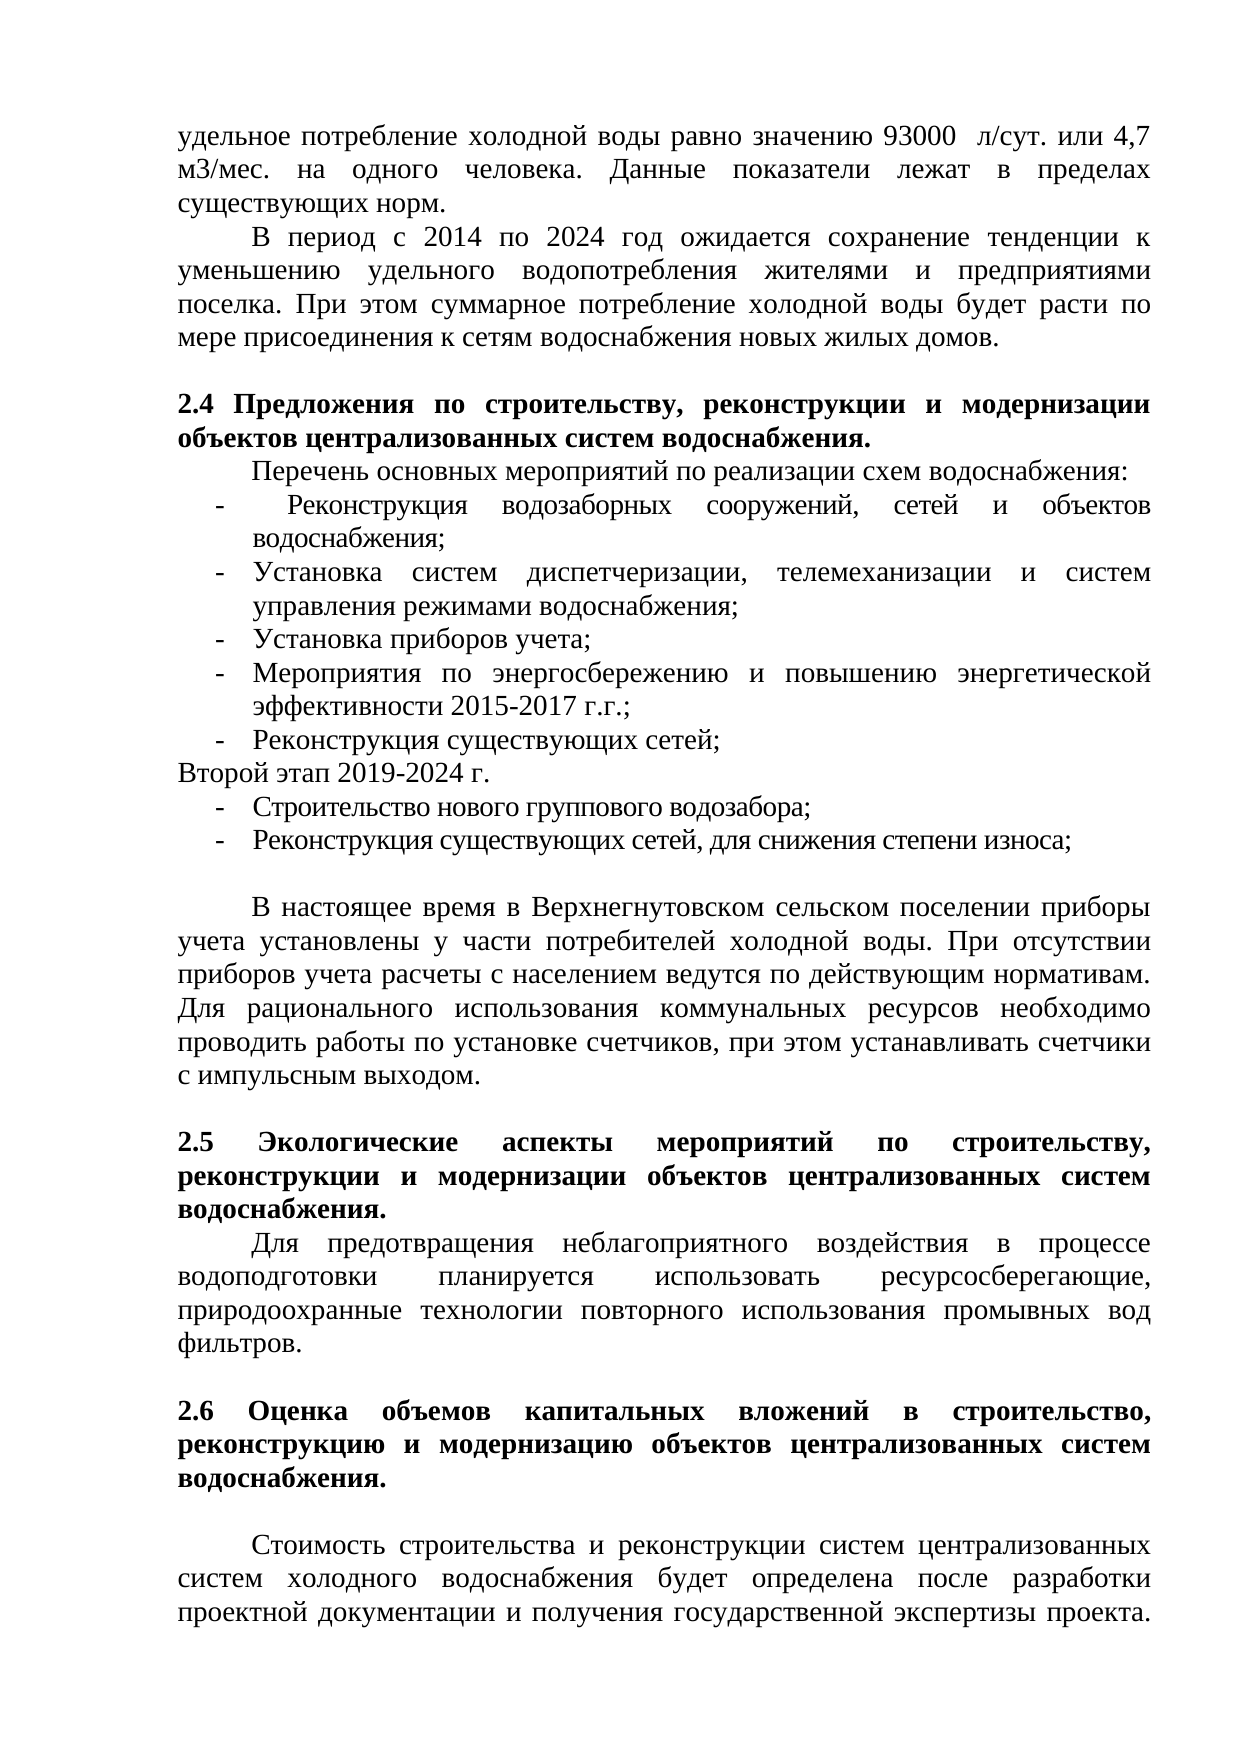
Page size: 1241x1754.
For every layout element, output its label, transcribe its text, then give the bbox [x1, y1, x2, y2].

text Перечень основных мероприятий по реализации схем водоснабжения: [177, 453, 1152, 487]
subtitle 2.6 Оценка объемов капитальных вложений в строительство, реконструкцию и модернизацию объектов централизованных систем водоснабжения. [177, 1393, 1152, 1493]
text В настоящее время в Верхнегнутовском сельском поселении приборы учета установлены у части потребителей холодной воды. При отсутствии приборов учета расчеты с населением ведутся по действующим нормативам. Для рационального использования коммунальных ресурсов необходимо проводить работы по установке счетчиков, при этом устанавливать счетчики с импульсным выходом. [177, 889, 1152, 1091]
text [177, 118, 1152, 219]
text Второй этап 2019-2024 г. [177, 755, 1152, 789]
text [177, 1527, 1152, 1627]
list Строительство нового группового водозабора; [215, 789, 1152, 822]
list Установка приборов учета; [215, 621, 1152, 655]
text Для предотвращения неблагоприятного воздействия в процессе водоподготовки планируется использовать ресурсосберегающие, природоохранные технологии повторного использования промывных вод фильтров. [177, 1225, 1152, 1359]
list Установка систем диспетчеризации, телемеханизации и систем управления режимами водоснабжения; [215, 554, 1152, 621]
list Реконструкция водозаборных сооружений, сетей и объектов водоснабжения; [215, 487, 1152, 554]
list Реконструкция существующих сетей; [215, 722, 1152, 755]
text В период с 2014 по 2024 год ожидается сохранение тенденции к уменьшению удельного водопотребления жителями и предприятиями поселка. При этом суммарное потребление холодной воды будет расти по мере присоединения к сетям водоснабжения новых жилых домов. [177, 219, 1152, 353]
subtitle 2.4 Предложения по строительству, реконструкции и модернизации объектов централизованных систем водоснабжения. [177, 386, 1152, 453]
list Мероприятия по энергосбережению и повышению энергетической эффективности 2015-2017 г.г.; [215, 655, 1152, 722]
list Реконструкция существующих сетей, для снижения степени износа; [215, 822, 1152, 856]
subtitle 2.5 Экологические аспекты мероприятий по строительству, реконструкции и модернизации объектов централизованных систем водоснабжения. [177, 1124, 1152, 1225]
